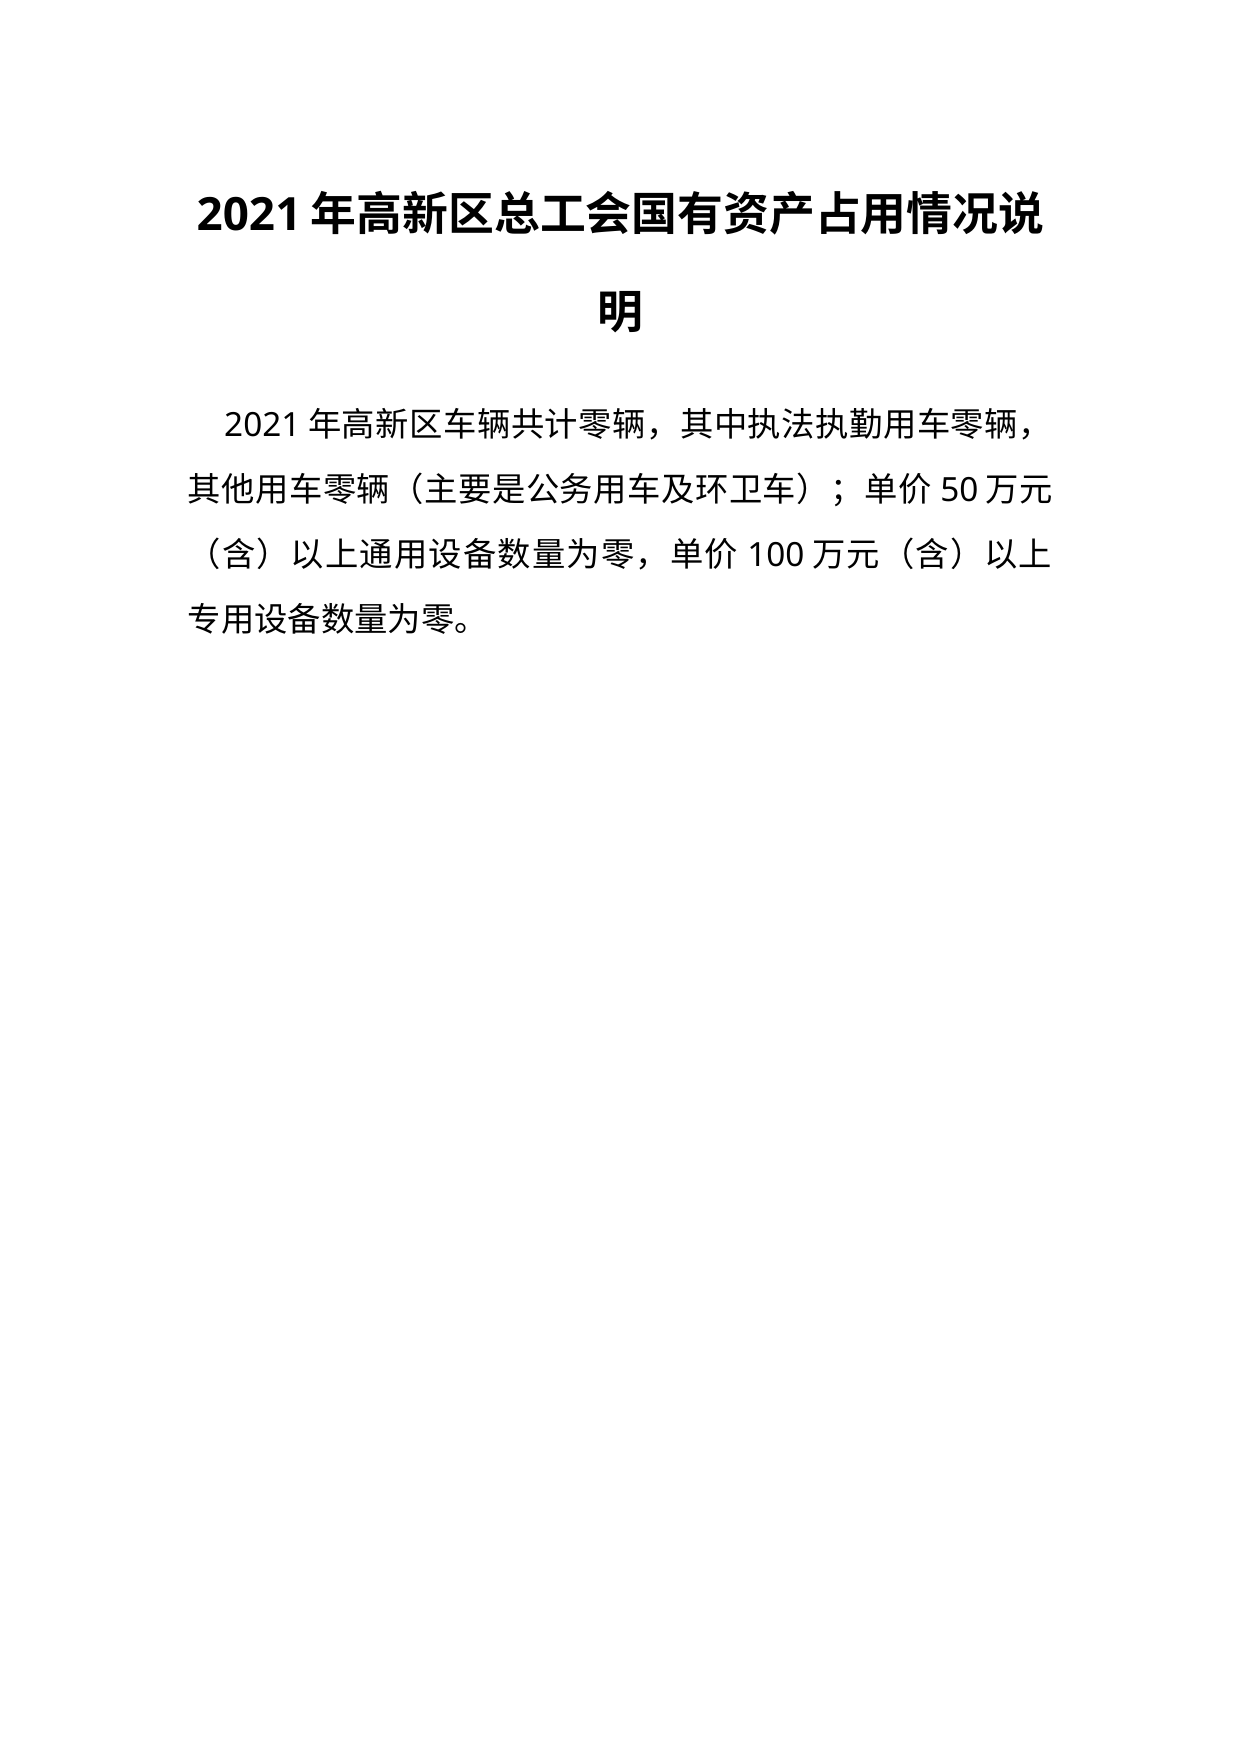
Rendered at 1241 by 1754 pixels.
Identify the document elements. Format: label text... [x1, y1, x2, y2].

text 2021年高新区总工会国有资产占用情况说明 [187, 162, 1053, 357]
text 2021年高新区车辆共计零辆，其中执法执勤用车零辆，其他用车零辆（主要是公务用车及环卫车）；单价50万元（含）以上通用设备数量为零，单价100万元（含）以上专用设备数量为零。 [187, 389, 1053, 649]
